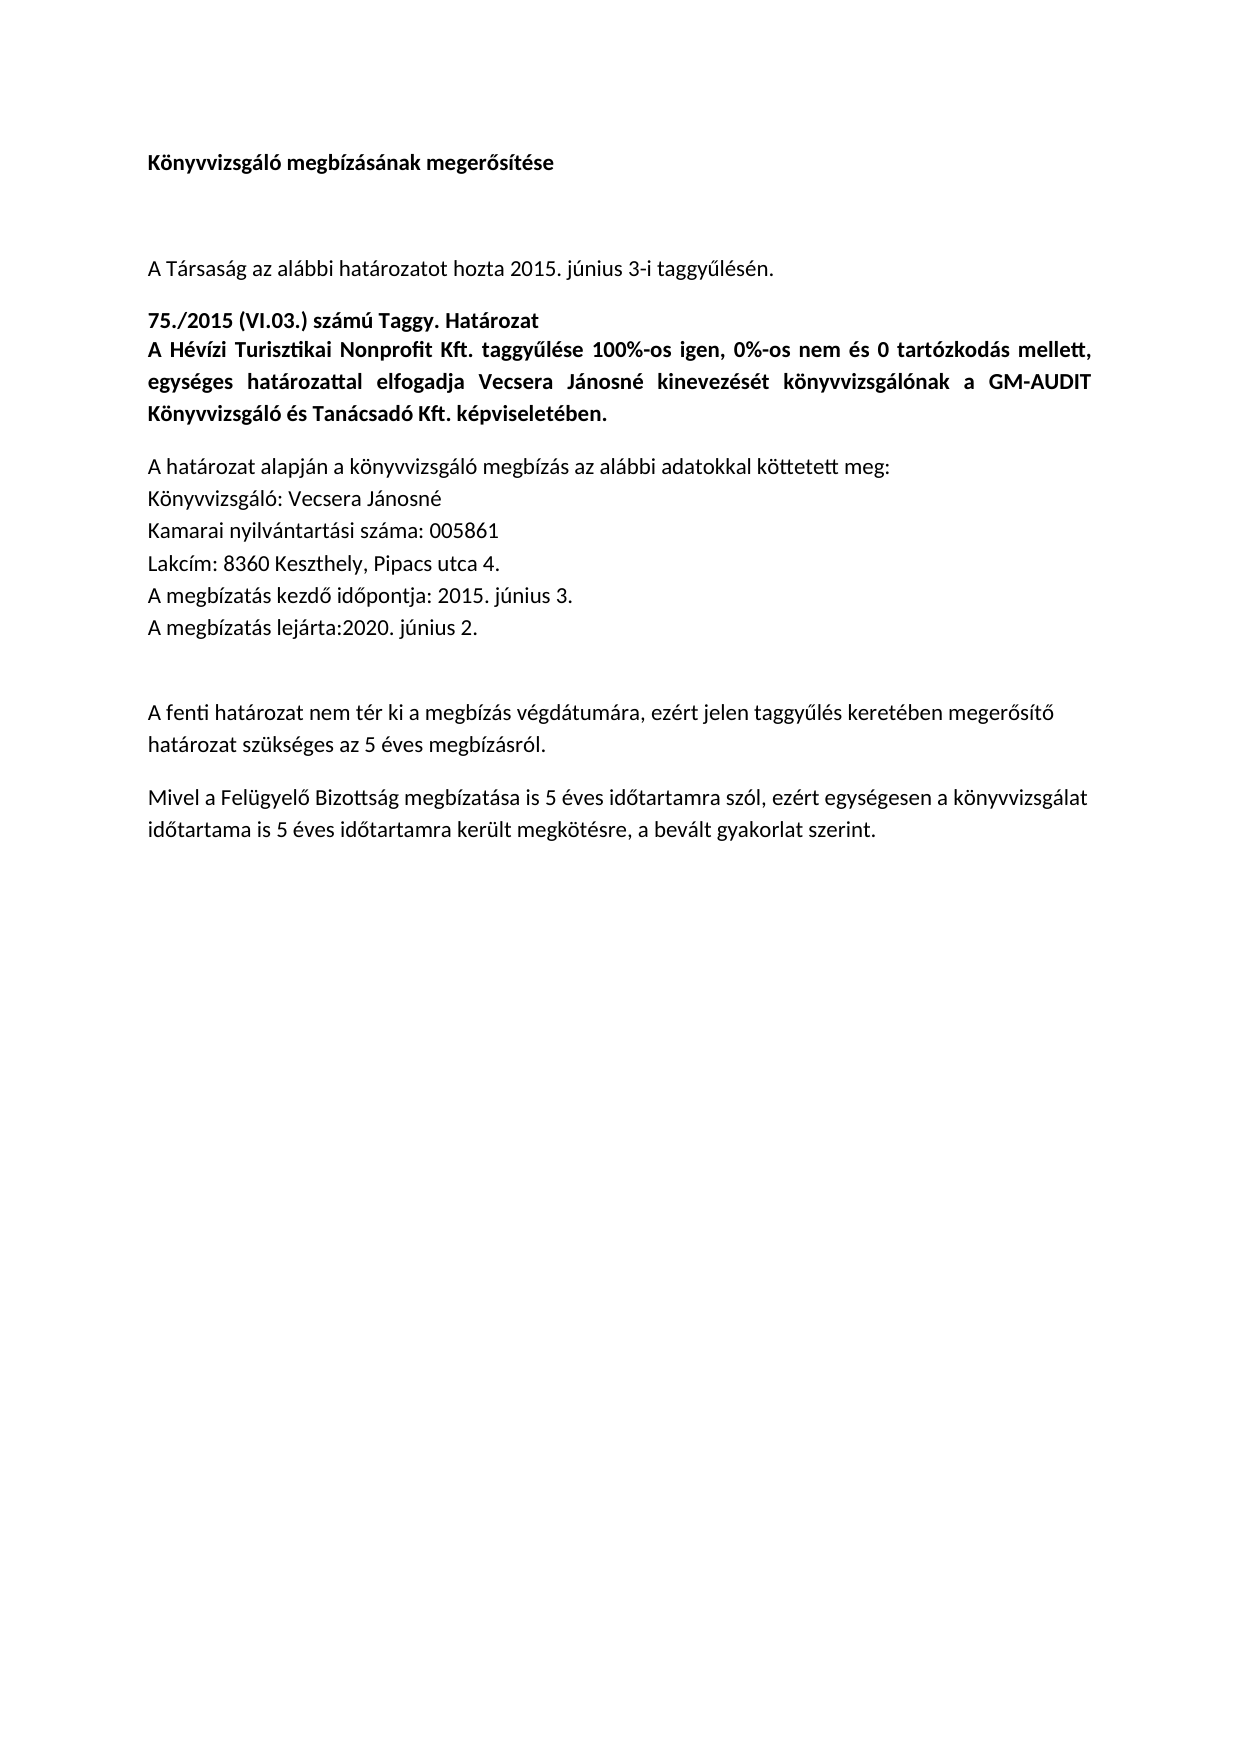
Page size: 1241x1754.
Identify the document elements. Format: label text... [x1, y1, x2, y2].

text A határozat alapján a könyvvizsgáló megbízás az alábbi adatokkal köttetett meg: [148, 452, 1093, 480]
text A fenti határozat nem tér ki a megbízás végdátumára, ezért jelen taggyűlés keretében megerősítő határozat szükséges az 5 éves megbízásról. [148, 698, 1093, 758]
text Könyvvizsgáló megbízásának megerősítése [148, 148, 1093, 176]
text Könyvvizsgáló: Vecsera Jánosné [148, 484, 1093, 512]
text A Társaság az alábbi határozatot hozta 2015. június 3-i taggyűlésén. [148, 254, 1093, 282]
text Mivel a Felügyelő Bizottság megbízatása is 5 éves időtartamra szól, ezért egységesen a könyvvizsgálat időtartama is 5 éves időtartamra került megkötésre, a bevált gyakorlat szerint. [148, 783, 1093, 844]
text Lakcím: 8360 Keszthely, Pipacs utca 4. [148, 549, 1093, 577]
text A megbízatás lejárta:2020. június 2. [148, 613, 1093, 641]
text A Hévízi Turisztikai Nonprofit Kft. taggyűlése 100%-os igen, 0%-os nem és 0 tartózkodás mellett, egységes határozattal elfogadja Vecsera Jánosné kinevezését könyvvizsgálónak a GM-AUDIT Könyvvizsgáló és Tanácsadó Kft. képviseletében. [148, 335, 1093, 427]
text Kamarai nyilvántartási száma: 005861 [148, 516, 1093, 544]
text 75./2015 (VI.03.) számú Taggy. Határozat [148, 307, 1093, 335]
text A megbízatás kezdő időpontja: 2015. június 3. [148, 581, 1093, 609]
